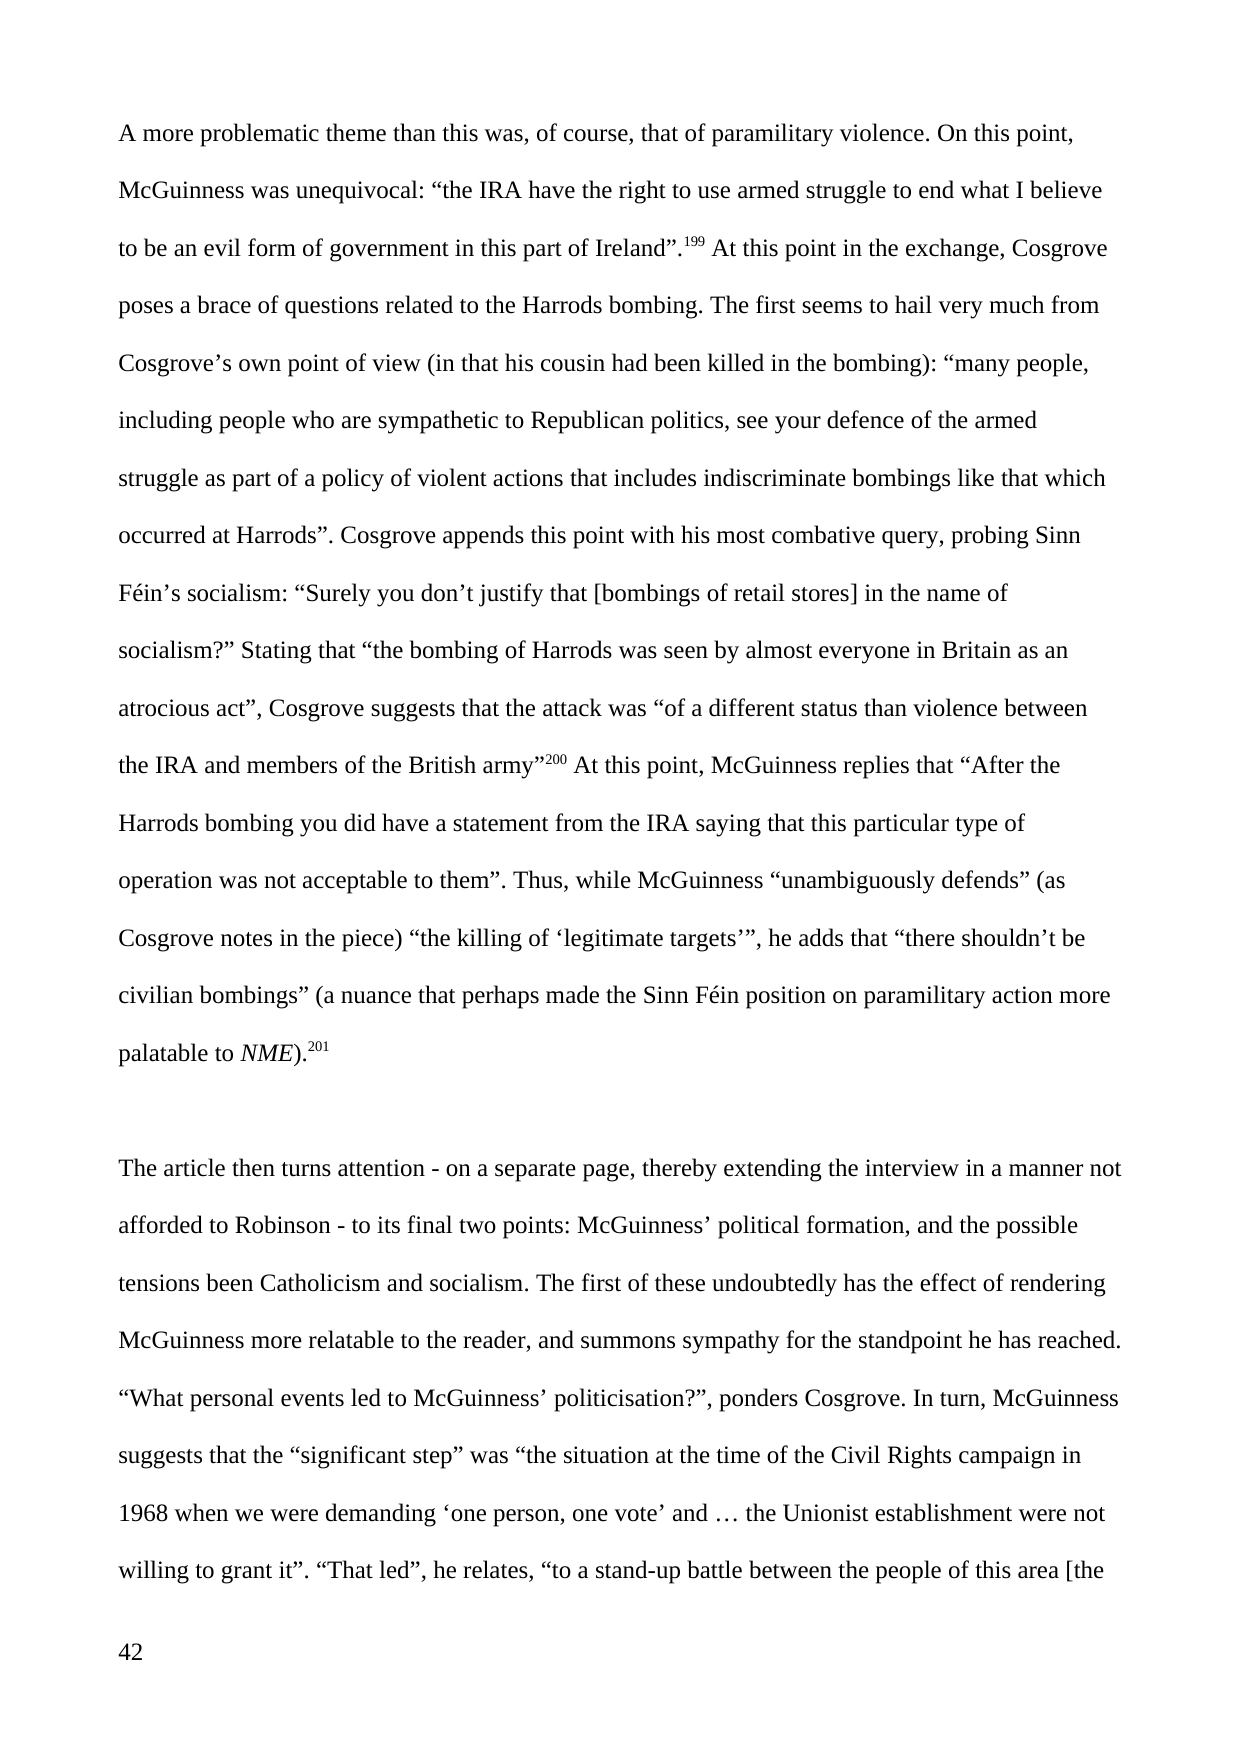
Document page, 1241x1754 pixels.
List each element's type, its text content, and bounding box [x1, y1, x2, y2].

text A more problematic theme than this was, of course, that of paramilitary violence. On this point, McGuinness was unequivocal: “the IRA have the right to use armed struggle to end what I believe to be an evil form of government in this part of Ireland”. At this point in the exchange, Cosgrove poses a brace of questions related to the Harrods bombing. The first seems to hail very much from Cosgrove’s own point of view (in that his cousin had been killed in the bombing): “many people, including people who are sympathetic to Republican politics, see your defence of the armed struggle as part of a policy of violent actions that includes indiscriminate bombings like that which occurred at Harrods”. Cosgrove appends this point with his most combative query, probing Sinn Féin’s socialism: “Surely you don’t justify that [bombings of retail stores] in the name of socialism?” Stating that “the bombing of Harrods was seen by almost everyone in Britain as an atrocious act”, Cosgrove suggests that the attack was “of a different status than violence between the IRA and members of the British army” At this point, McGuinness replies that “After the Harrods bombing you did have a statement from the IRA saying that this particular type of operation was not acceptable to them”. Thus, while McGuinness “unambiguously defends” (as Cosgrove notes in the piece) “the killing of ‘legitimate targets’”, he adds that “there shouldn’t be civilian bombings” (a nuance that perhaps made the Sinn Féin position on paramilitary action more palatable to NME). [118, 118, 1122, 1067]
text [118, 1153, 1122, 1584]
